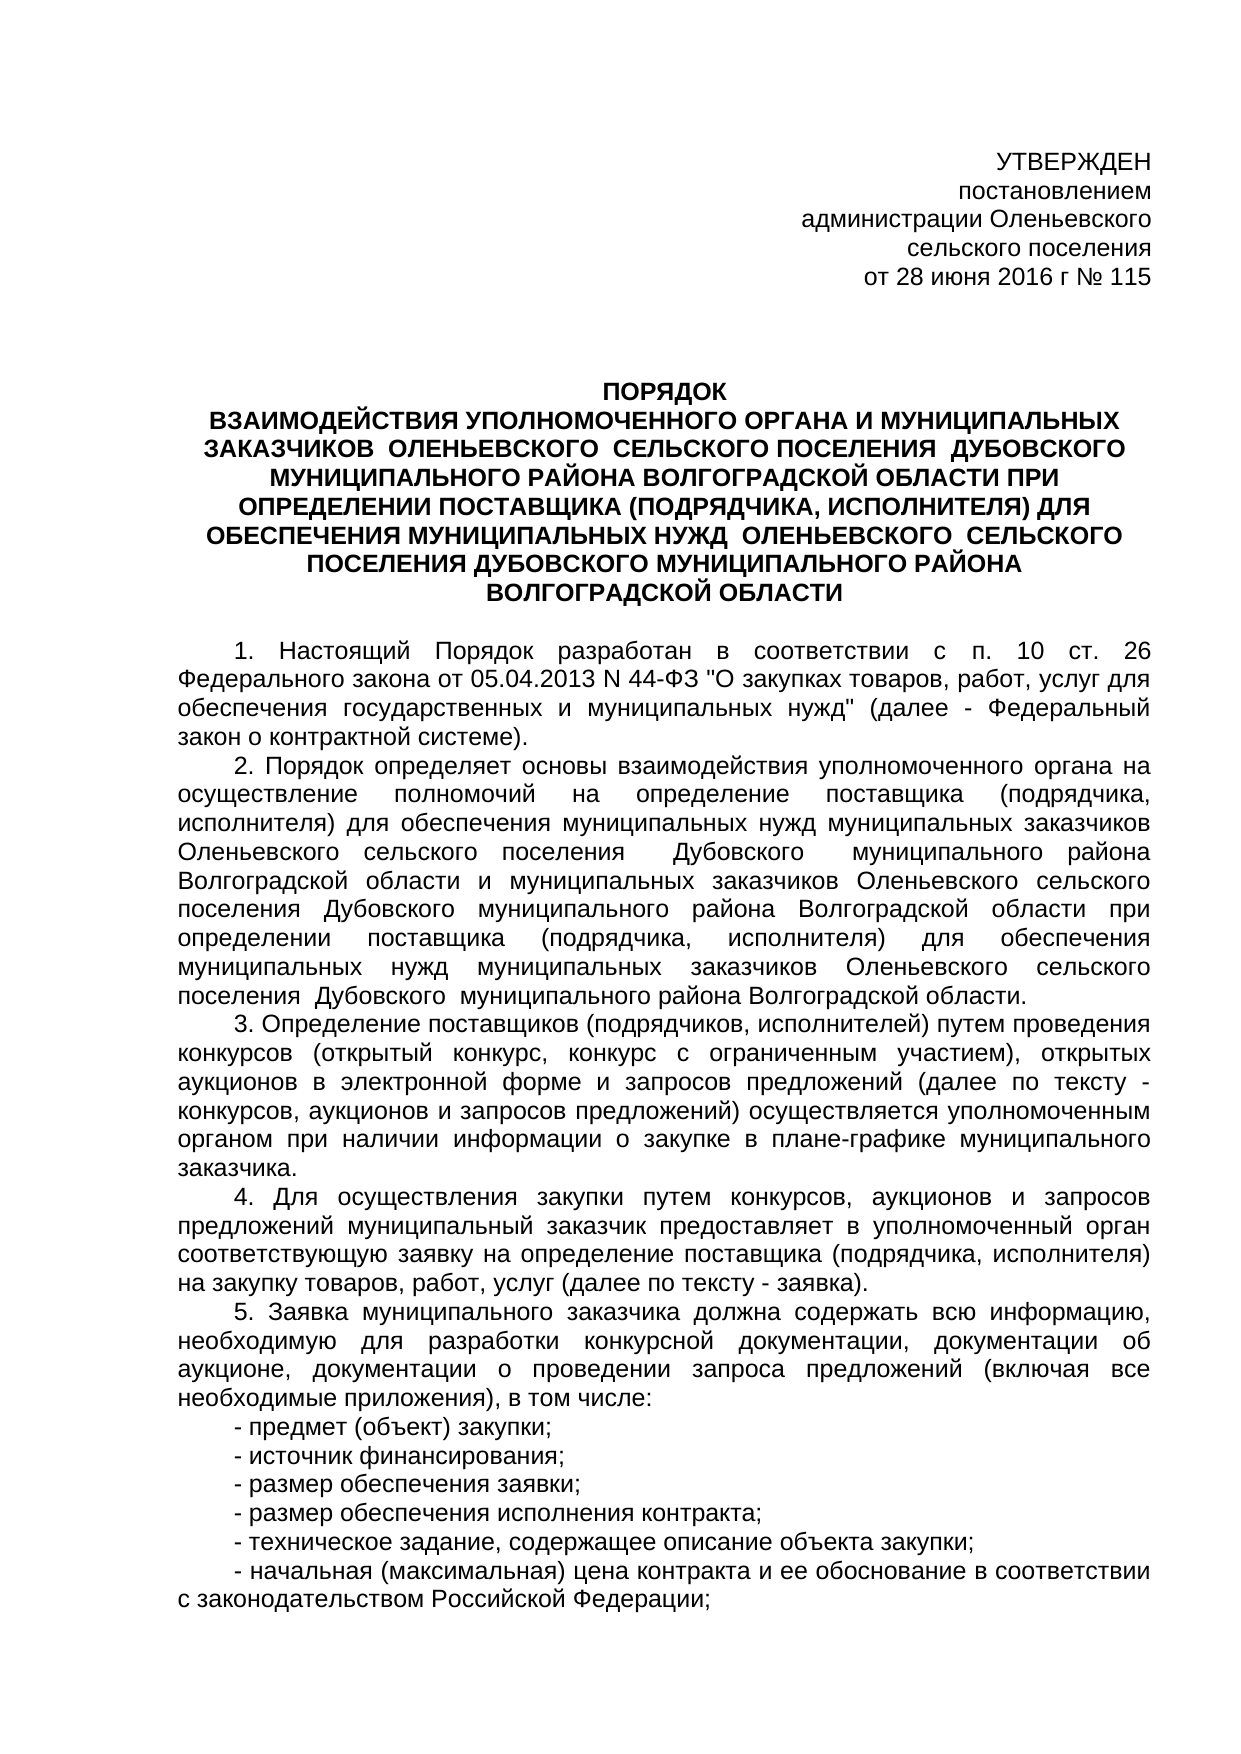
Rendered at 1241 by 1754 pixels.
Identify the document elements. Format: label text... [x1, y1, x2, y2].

text УТВЕРЖДЕН [177, 147, 1152, 176]
text - техническое задание, содержащее описание объекта закупки; [177, 1527, 1152, 1556]
text 3. Определение поставщиков (подрядчиков, исполнителей) путем проведения конкурсов (открытый конкурс, конкурс с ограниченным участием), открытых аукционов в электронной форме и запросов предложений (далее по тексту - конкурсов, аукционов и запросов предложений) осуществляется уполномоченным органом при наличии информации о закупке в плане-графике муниципального заказчика. [177, 1009, 1152, 1182]
text - предмет (объект) закупки; [177, 1412, 1152, 1441]
text - источник финансирования; [177, 1441, 1152, 1469]
text от 28 июня 2016 г № 115 [177, 262, 1152, 291]
text ВЗАИМОДЕЙСТВИЯ УПОЛНОМОЧЕННОГО ОРГАНА И МУНИЦИПАЛЬНЫХ ЗАКАЗЧИКОВ ОЛЕНЬЕВСКОГО СЕЛЬСКОГО ПОСЕЛЕНИЯ ДУБОВСКОГО МУНИЦИПАЛЬНОГО РАЙОНА ВОЛГОГРАДСКОЙ ОБЛАСТИ ПРИ ОПРЕДЕЛЕНИИ ПОСТАВЩИКА (ПОДРЯДЧИКА, ИСПОЛНИТЕЛЯ) ДЛЯ ОБЕСПЕЧЕНИЯ МУНИЦИПАЛЬНЫХ НУЖД ОЛЕНЬЕВСКОГО СЕЛЬСКОГО ПОСЕЛЕНИЯ ДУБОВСКОГО МУНИЦИПАЛЬНОГО РАЙОНА [177, 406, 1152, 578]
text 4. Для осуществления закупки путем конкурсов, аукционов и запросов предложений муниципальный заказчик предоставляет в уполномоченный орган соответствующую заявку на определение поставщика (подрядчика, исполнителя) на закупку товаров, работ, услуг (далее по тексту - заявка). [177, 1182, 1152, 1297]
text администрации Оленьевского [177, 204, 1152, 233]
text - начальная (максимальная) цена контракта и ее обоснование в соответствии с законодательством Российской Федерации; [177, 1556, 1152, 1613]
text 1. Настоящий Порядок разработан в соответствии с п. 10 ст. 26 Федерального закона от 05.04.2013 N 44-ФЗ "О закупках товаров, работ, услуг для обеспечения государственных и муниципальных нужд" (далее - Федеральный закон о контрактной системе). [177, 636, 1152, 751]
text сельского поселения [177, 233, 1152, 262]
text ВОЛГОГРАДСКОЙ ОБЛАСТИ [177, 578, 1152, 607]
text - размер обеспечения заявки; [177, 1469, 1152, 1498]
text 5. Заявка муниципального заказчика должна содержать всю информацию, необходимую для разработки конкурсной документации, документации об аукционе, документации о проведении запроса предложений (включая все необходимые приложения), в том числе: [177, 1297, 1152, 1412]
text ПОРЯДОК [177, 377, 1152, 406]
text постановлением [177, 176, 1152, 204]
text 2. Порядок определяет основы взаимодействия уполномоченного органа на осуществление полномочий на определение поставщика (подрядчика, исполнителя) для обеспечения муниципальных нужд муниципальных заказчиков Оленьевского сельского поселения Дубовского муниципального района Волгоградской области и муниципальных заказчиков Оленьевского сельского поселения Дубовского муниципального района Волгоградской области при определении поставщика (подрядчика, исполнителя) для обеспечения муниципальных нужд муниципальных заказчиков Оленьевского сельского поселения Дубовского муниципального района Волгоградской области. [177, 751, 1152, 1009]
text - размер обеспечения исполнения контракта; [177, 1498, 1152, 1527]
